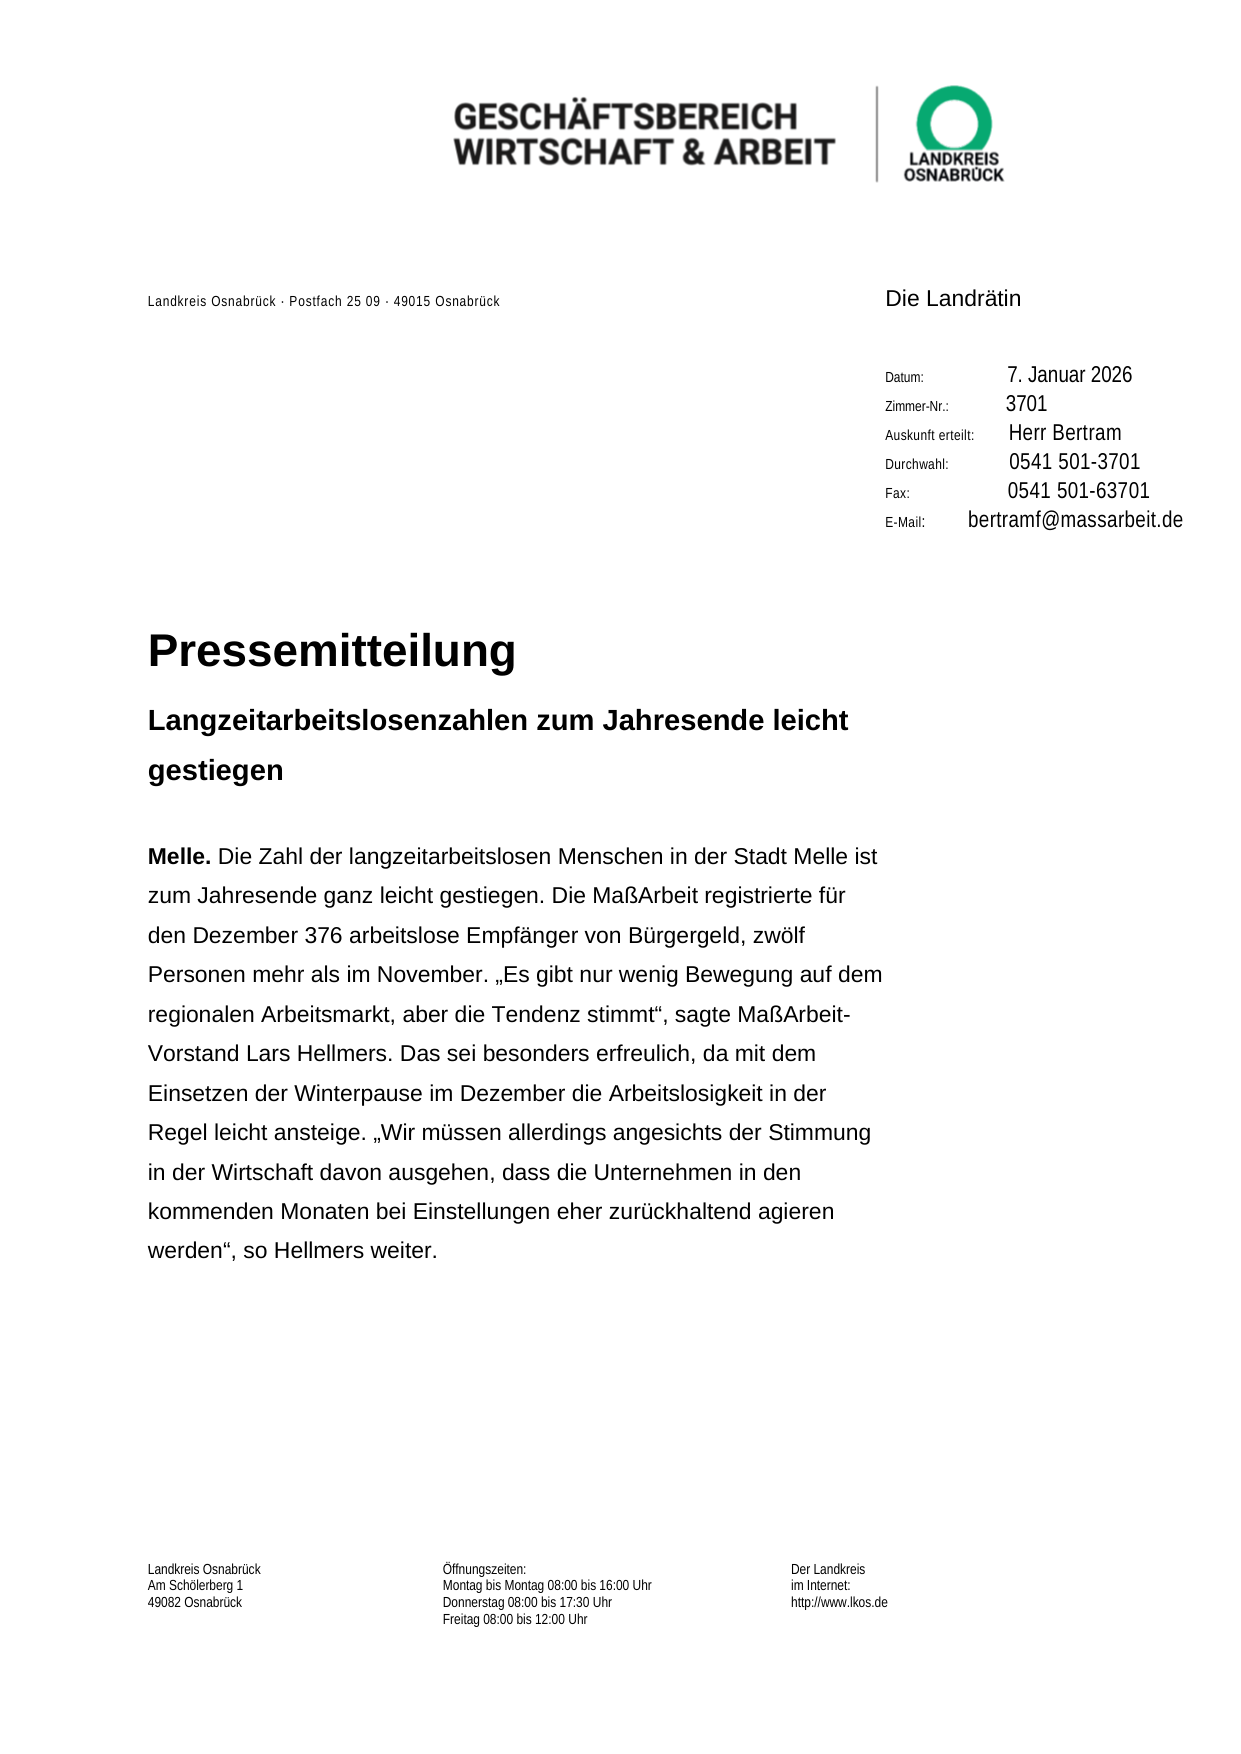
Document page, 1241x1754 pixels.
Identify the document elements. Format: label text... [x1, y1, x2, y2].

text Langzeitarbeitslosenzahlen zum Jahresende leicht gestiegen [148, 703, 974, 786]
text Fax: 0541 501-63701 [885, 477, 1240, 503]
text Durchwahl: 0541 501-3701 [885, 448, 1240, 474]
text Melle. Die Zahl der langzeitarbeitslosen Menschen in der Stadt Melle ist zum Jahresende ganz leicht gestiegen. Die MaßArbeit registrierte für den Dezember 376 arbeitslose Empfänger von Bürgergeld, zwölf Personen mehr als im November. „Es gibt nur wenig Bewegung auf dem regionalen Arbeitsmarkt, aber die Tendenz stimmt“, sagte MaßArbeit-Vorstand Lars Hellmers. Das sei besonders erfreulich, da mit dem Einsetzen der Winterpause im Dezember die Arbeitslosigkeit in der Regel leicht ansteige. „Wir müssen allerdings angesichts der Stimmung in der Wirtschaft davon ausgehen, dass die Unternehmen in den kommenden Monaten bei Einstellungen eher zurückhaltend agieren werden“, so Hellmers weiter. [148, 843, 887, 1264]
text Pressemitteilung [148, 623, 1093, 676]
picture [424, 73, 1020, 199]
text Auskunft erteilt: Herr Bertram [885, 419, 1240, 446]
text Datum: 7. Januar 2026 [148, 361, 1240, 388]
text E-Mail: bertramf@massarbeit.de [885, 506, 1240, 532]
text Landkreis Osnabrück · Postfach 25 09 · 49015 Osnabrück Die Landrätin [148, 285, 1240, 311]
text Zimmer-Nr.: 3701 [148, 390, 1240, 417]
